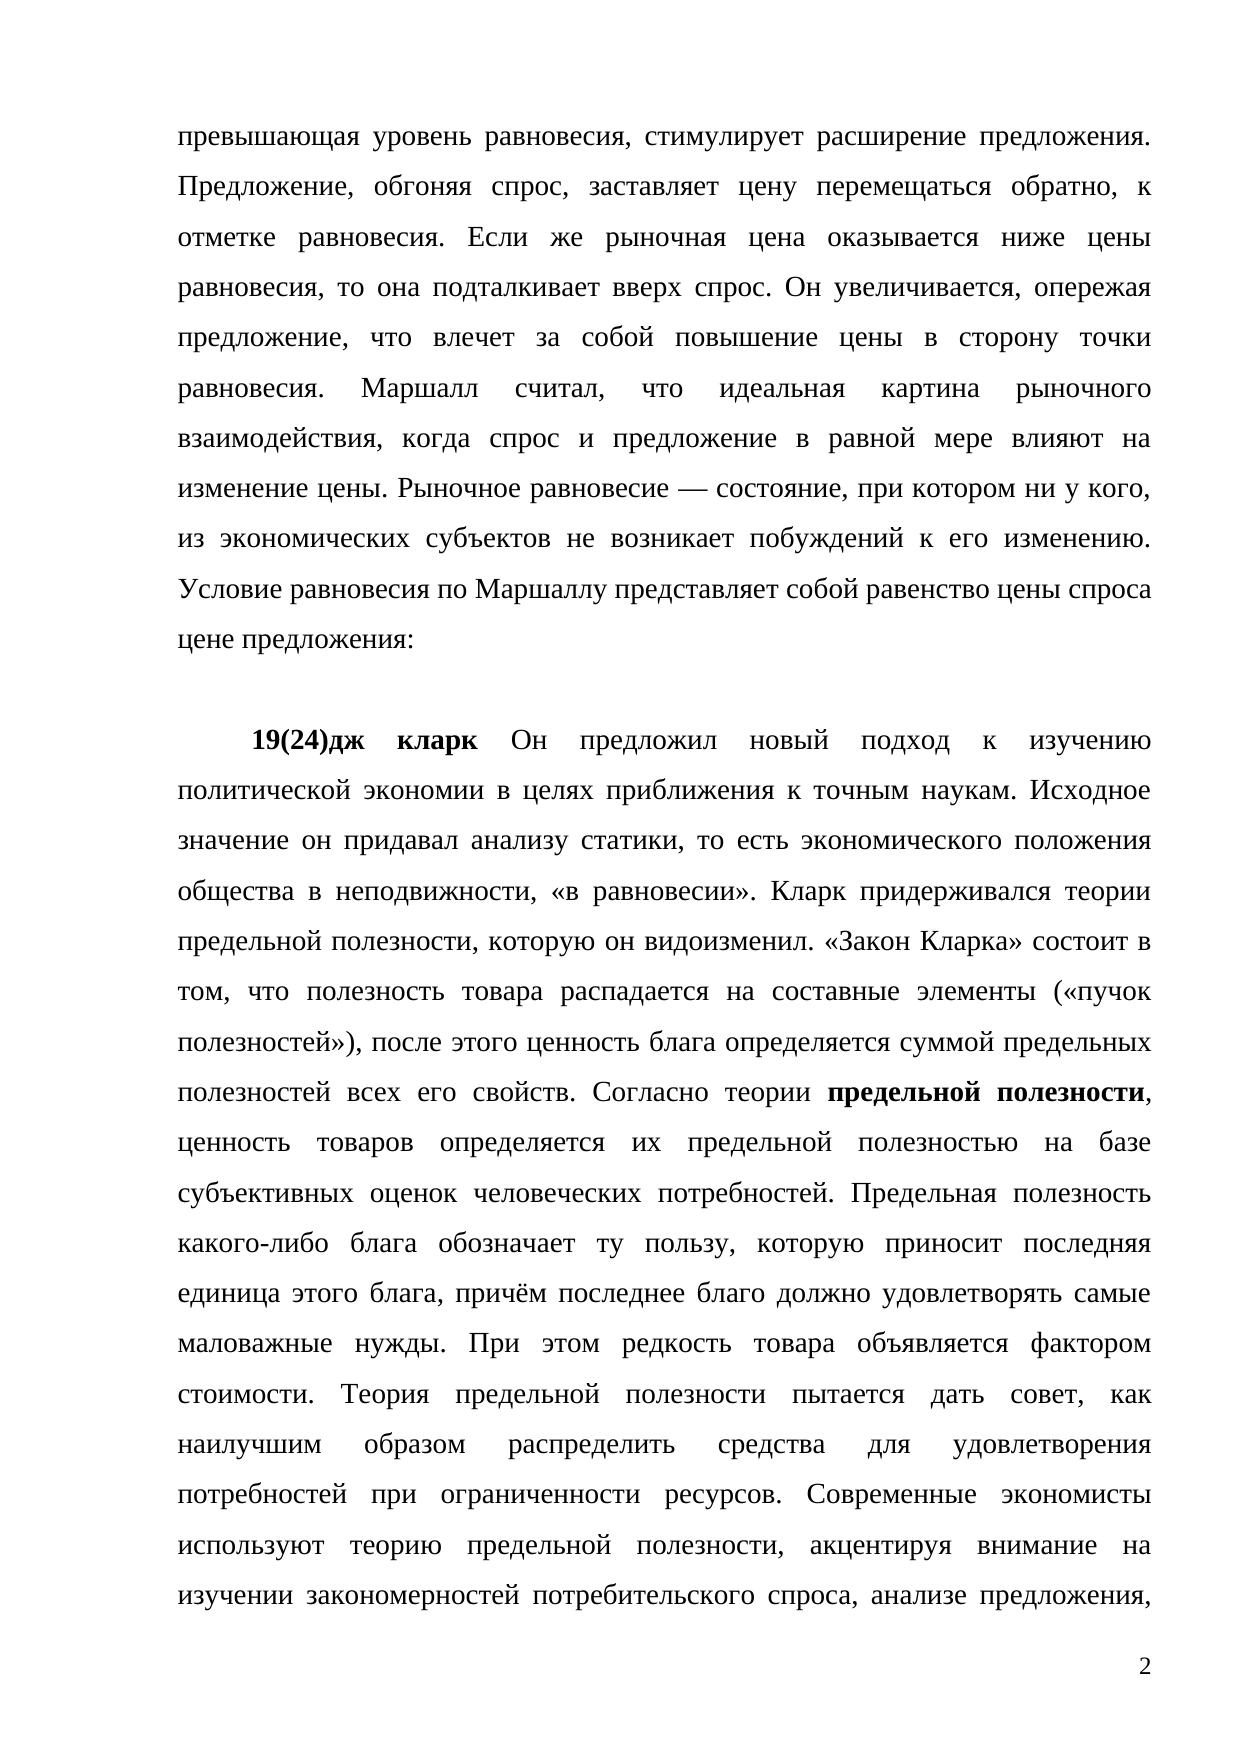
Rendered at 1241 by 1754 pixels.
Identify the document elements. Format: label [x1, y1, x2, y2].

text [177, 118, 1152, 655]
text [177, 722, 1152, 1611]
